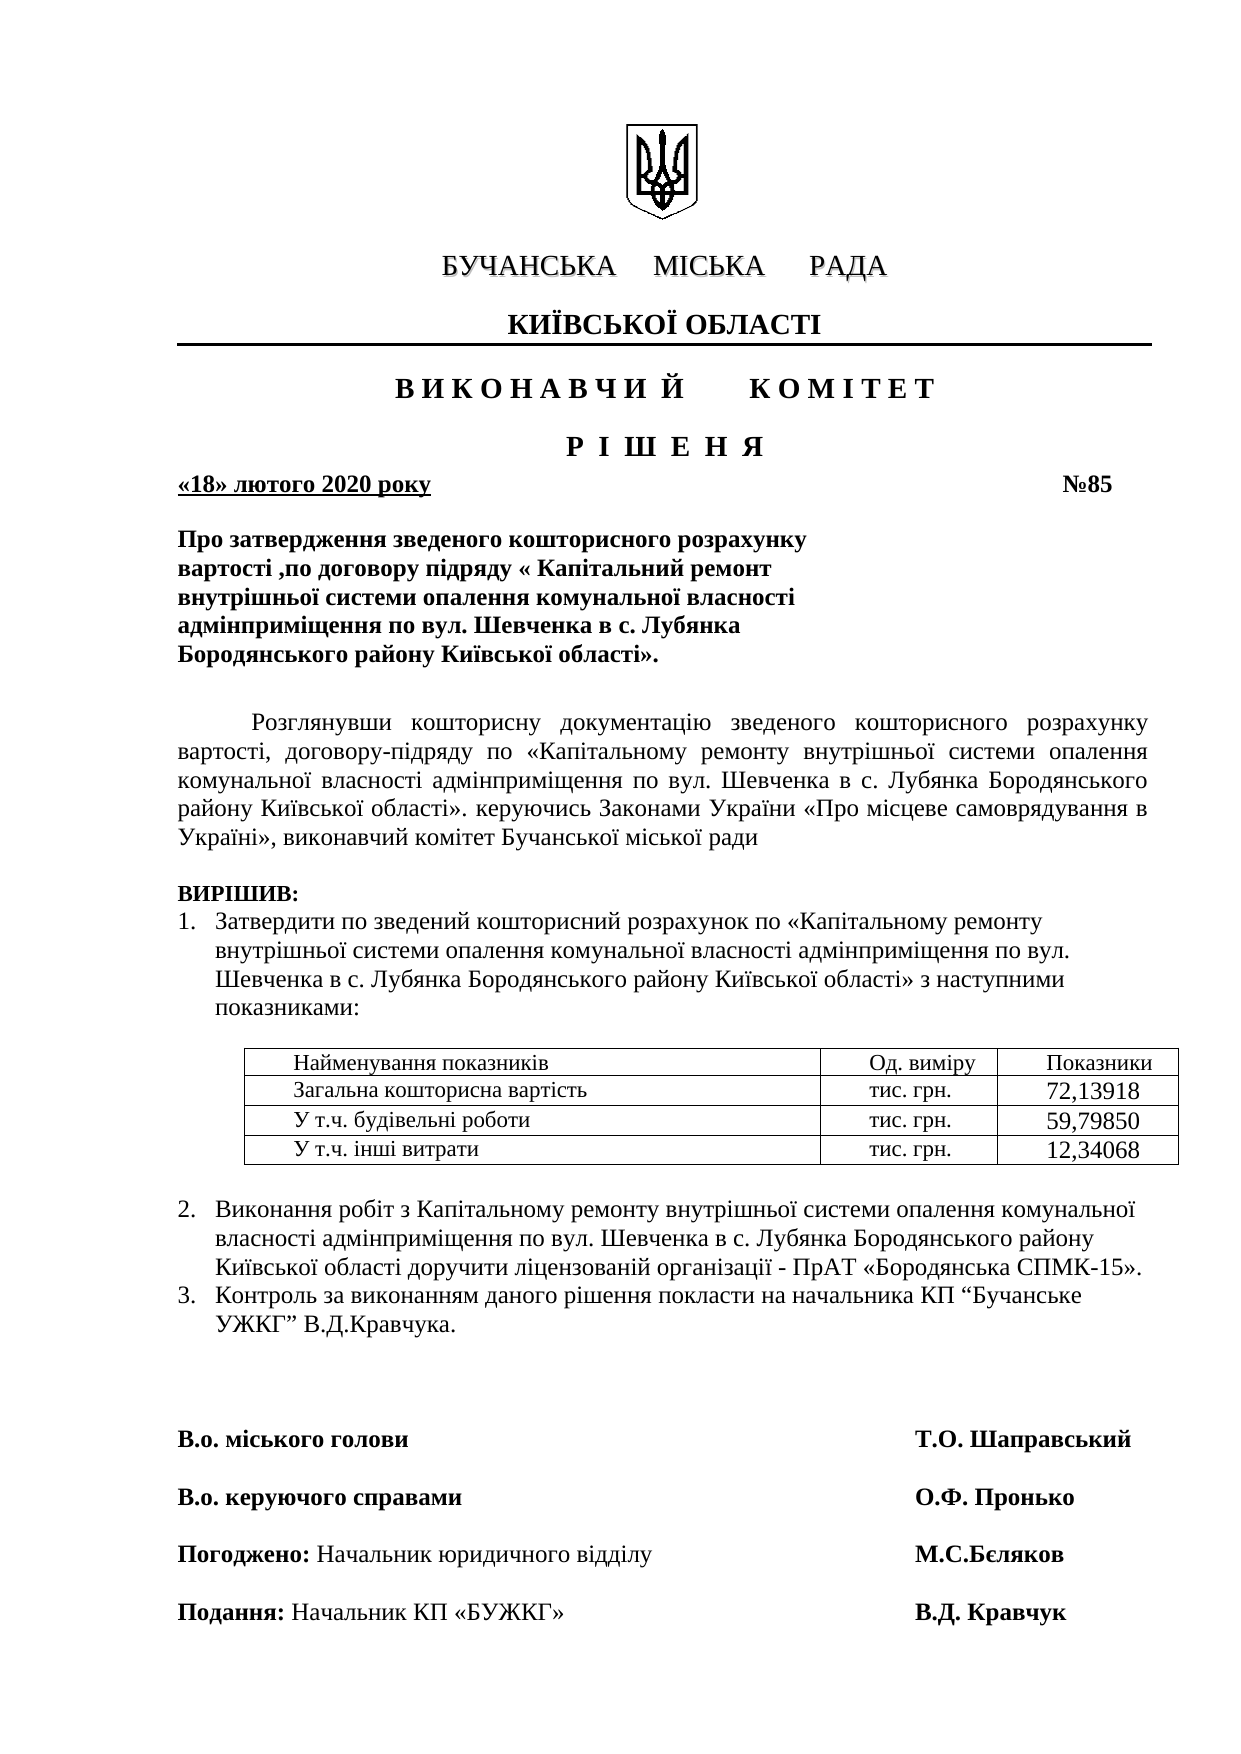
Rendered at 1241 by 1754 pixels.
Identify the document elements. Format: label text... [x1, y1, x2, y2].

table_cell 59,79850 [998, 1106, 1178, 1134]
table_cell У т.ч. будівельні роботи [245, 1106, 820, 1134]
list Затвердити по зведений кошторисний розрахунок по «Капітальному ремонту внутрішньої системи опалення комунальної власності адмінприміщення по вул. Шевченка в с. Лубянка Бородянського району Київської області» з наступними показниками: [177, 906, 1152, 1021]
table_header Од. виміру [821, 1049, 997, 1075]
subtitle Р І Ш Е Н Я [177, 429, 1152, 463]
text В.о. керуючого справами О.Ф. Пронько [177, 1482, 1152, 1510]
table_header Показники [998, 1049, 1178, 1075]
table_cell тис. грн. [821, 1136, 997, 1164]
text Розглянувши кошторисну документацію зведеного кошторисного розрахунку вартості, договору-підряду по «Капітальному ремонту внутрішньої системи опалення комунальної власності адмінприміщення по вул. Шевченка в с. Лубянка Бородянського району Київської області». керуючись Законами України «Про місцеве самоврядування в Україні», виконавчий комітет Бучанської міської ради [177, 707, 1149, 851]
text Погоджено: Начальник юридичного відділу М.С.Бєляков [177, 1539, 1152, 1568]
text ВИРІШИВ: [177, 880, 1152, 906]
table_header Найменування показників [245, 1049, 820, 1075]
table_cell Загальна кошторисна вартість [245, 1076, 820, 1105]
list Виконання робіт з Капітальному ремонту внутрішньої системи опалення комунальної власності адмінприміщення по вул. Шевченка в с. Лубянка Бородянського району Київської області доручити ліцензованій організації - ПрАТ «Бородянська СПМК-15». [177, 1194, 1152, 1280]
subtitle В И К О Н А В Ч И Й К О М І Т Е Т [177, 371, 1152, 404]
subtitle КИЇВСЬКОЇ ОБЛАСТІ [177, 307, 1152, 343]
table_cell тис. грн. [821, 1106, 997, 1134]
table_cell тис. грн. [821, 1076, 997, 1105]
text В.о. міського голови Т.О. Шаправський [177, 1424, 1152, 1453]
text БУЧАНСЬКА МІСЬКА РАДА [177, 248, 1152, 282]
table_cell У т.ч. інші витрати [245, 1136, 820, 1164]
list Контроль за виконанням даного рішення покласти на начальника КП “Бучанське УЖКГ” В.Д.Кравчука. [177, 1280, 1152, 1338]
text «18» лютого 2020 року №85 [177, 469, 1152, 498]
table_cell 72,13918 [998, 1076, 1178, 1105]
table_cell 12,34068 [998, 1136, 1178, 1164]
text Про затвердження зведеного кошторисного розрахунку вартості ,по договору підряду « Капітальний ремонт внутрішньої системи опалення комунальної власності адмінприміщення по вул. Шевченка в с. Лубянка Бородянського району Київської області». [177, 524, 842, 668]
text Подання: Начальник КП «БУЖКГ» В.Д. Кравчук [177, 1597, 1152, 1625]
